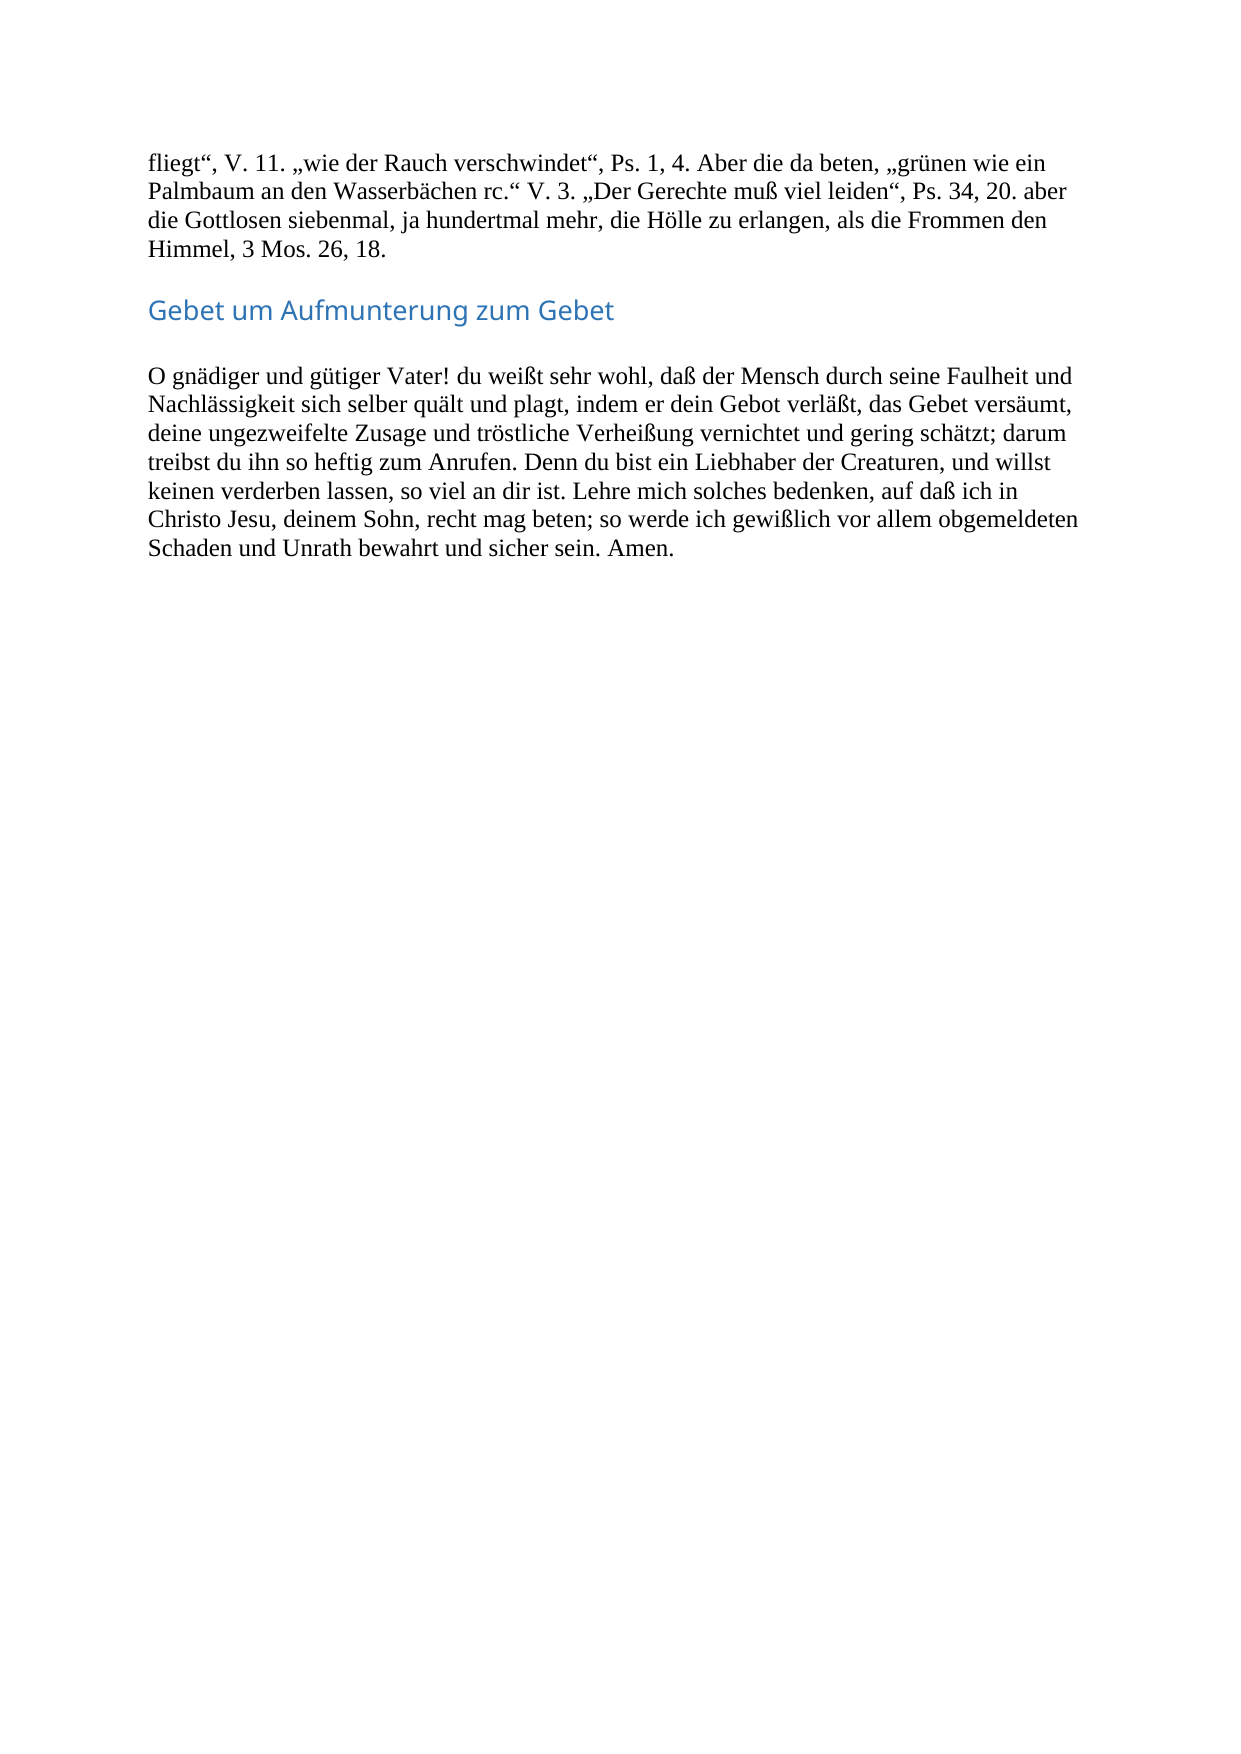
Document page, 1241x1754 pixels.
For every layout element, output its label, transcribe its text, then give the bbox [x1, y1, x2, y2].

text O gnädiger und gütiger Vater! du weißt sehr wohl, daß der Mensch durch seine Faulheit und Nachlässigkeit sich selber quält und plagt, indem er dein Gebot verläßt, das Gebet versäumt, deine ungezweifelte Zusage und tröstliche Verheißung vernichtet und gering schätzt; darum treibst du ihn so heftig zum Anrufen. Denn du bist ein Liebhaber der Creaturen, und willst keinen verderben lassen, so viel an dir ist. Lehre mich solches bedenken, auf daß ich in Christo Jesu, deinem Sohn, recht mag beten; so werde ich gewißlich vor allem obgemeldeten Schaden und Unrath bewahrt und sicher sein. Amen. [148, 361, 1093, 562]
subtitle Gebet um Aufmunterung zum Gebet [148, 292, 1093, 329]
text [148, 148, 1093, 263]
